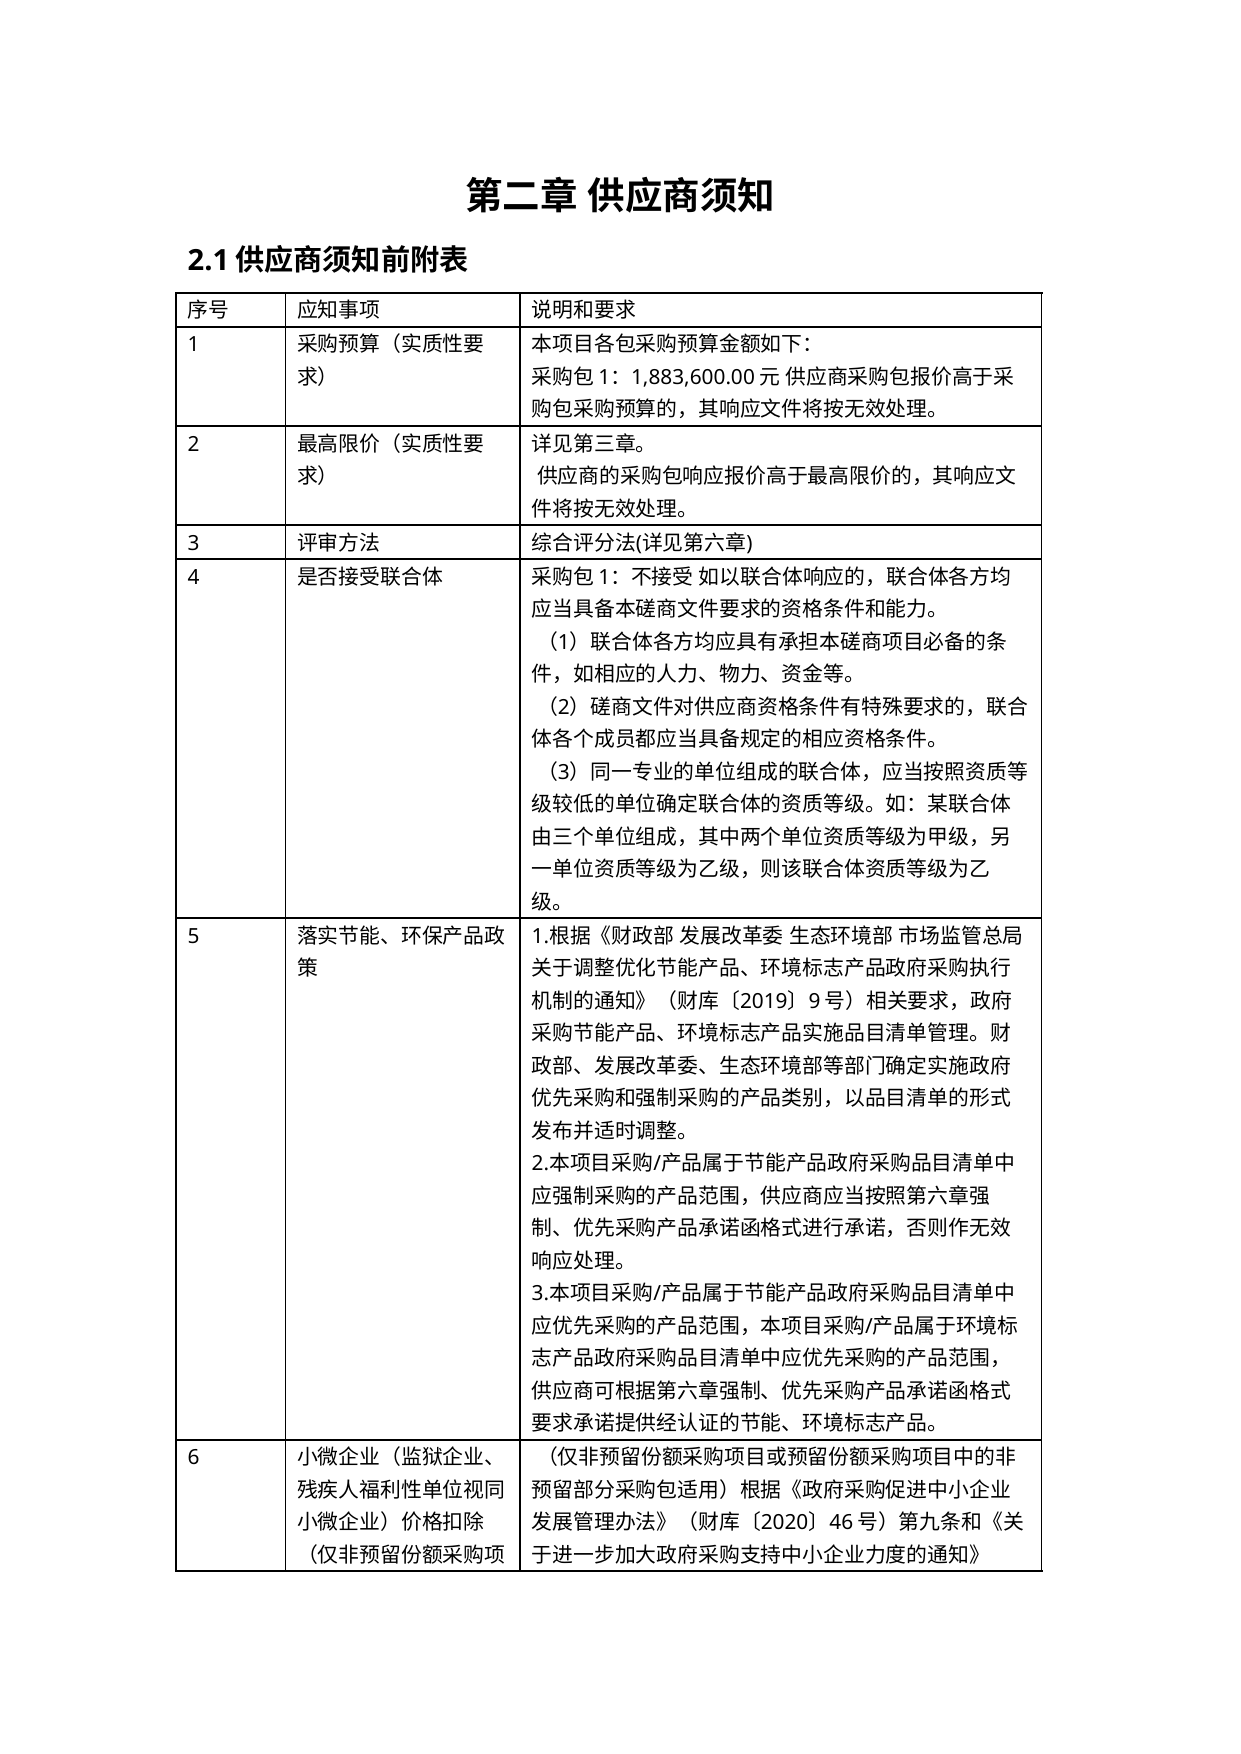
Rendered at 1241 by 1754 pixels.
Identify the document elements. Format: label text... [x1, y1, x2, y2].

table_cell 详见第三章。 供应商的采购包响应报价高于最高限价的，其响应文件将按无效处理。 [521, 427, 1041, 524]
table_cell 落实节能、环保产品政策 [286, 919, 519, 1439]
table_cell 本项目各包采购预算金额如下： 采购包1：1,883,600.00元 供应商采购包报价高于采购包采购预算的，其响应文件将按无效处理。 [521, 328, 1041, 425]
table_cell 4 [177, 560, 285, 917]
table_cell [521, 1441, 1041, 1570]
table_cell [286, 1441, 519, 1570]
table_header 说明和要求 [521, 294, 1041, 326]
table_cell 综合评分法(详见第六章) [521, 526, 1041, 558]
text 第二章 供应商须知 [187, 162, 1053, 227]
text 2.1供应商须知前附表 [187, 227, 1053, 292]
table_header 应知事项 [286, 294, 519, 326]
table_cell 1 [177, 328, 285, 425]
table_cell 最高限价（实质性要求） [286, 427, 519, 524]
table_cell 采购预算（实质性要求） [286, 328, 519, 425]
table_cell 3 [177, 526, 285, 558]
table_cell 评审方法 [286, 526, 519, 558]
table_cell 是否接受联合体 [286, 560, 519, 917]
table_cell 2 [177, 427, 285, 524]
table_cell 6 [177, 1441, 285, 1570]
table_cell 5 [177, 919, 285, 1439]
table_cell 采购包1：不接受 如以联合体响应的，联合体各方均应当具备本磋商文件要求的资格条件和能力。 （1）联合体各方均应具有承担本磋商项目必备的条件，如相应的人力、物力、资金等。 （2）磋商文件对供应商资格条件有特殊要求的，联合体各个成员都应当具备规定的相应资格条件。 （3）同一专业的单位组成的联合体，应当按照资质等级较低的单位确定联合体的资质等级。如：某联合体由三个单位组成，其中两个单位资质等级为甲级，另一单位资质等级为乙级，则该联合体资质等级为乙级。 [521, 560, 1041, 917]
table_header 序号 [177, 294, 285, 326]
table_cell 1.根据《财政部 发展改革委 生态环境部 市场监管总局关于调整优化节能产品、环境标志产品政府采购执行机制的通知》（财库〔2019〕9号）相关要求，政府采购节能产品、环境标志产品实施品目清单管理。财政部、发展改革委、生态环境部等部门确定实施政府优先采购和强制采购的产品类别，以品目清单的形式发布并适时调整。 2.本项目采购/产品属于节能产品政府采购品目清单中应强制采购的产品范围，供应商应当按照第六章强制、优先采购产品承诺函格式进行承诺，否则作无效响应处理。 3.本项目采购/产品属于节能产品政府采购品目清单中应优先采购的产品范围，本项目采购/产品属于环境标志产品政府采购品目清单中应优先采购的产品范围，供应商可根据第六章强制、优先采购产品承诺函格式要求承诺提供经认证的节能、环境标志产品。 [521, 919, 1041, 1439]
